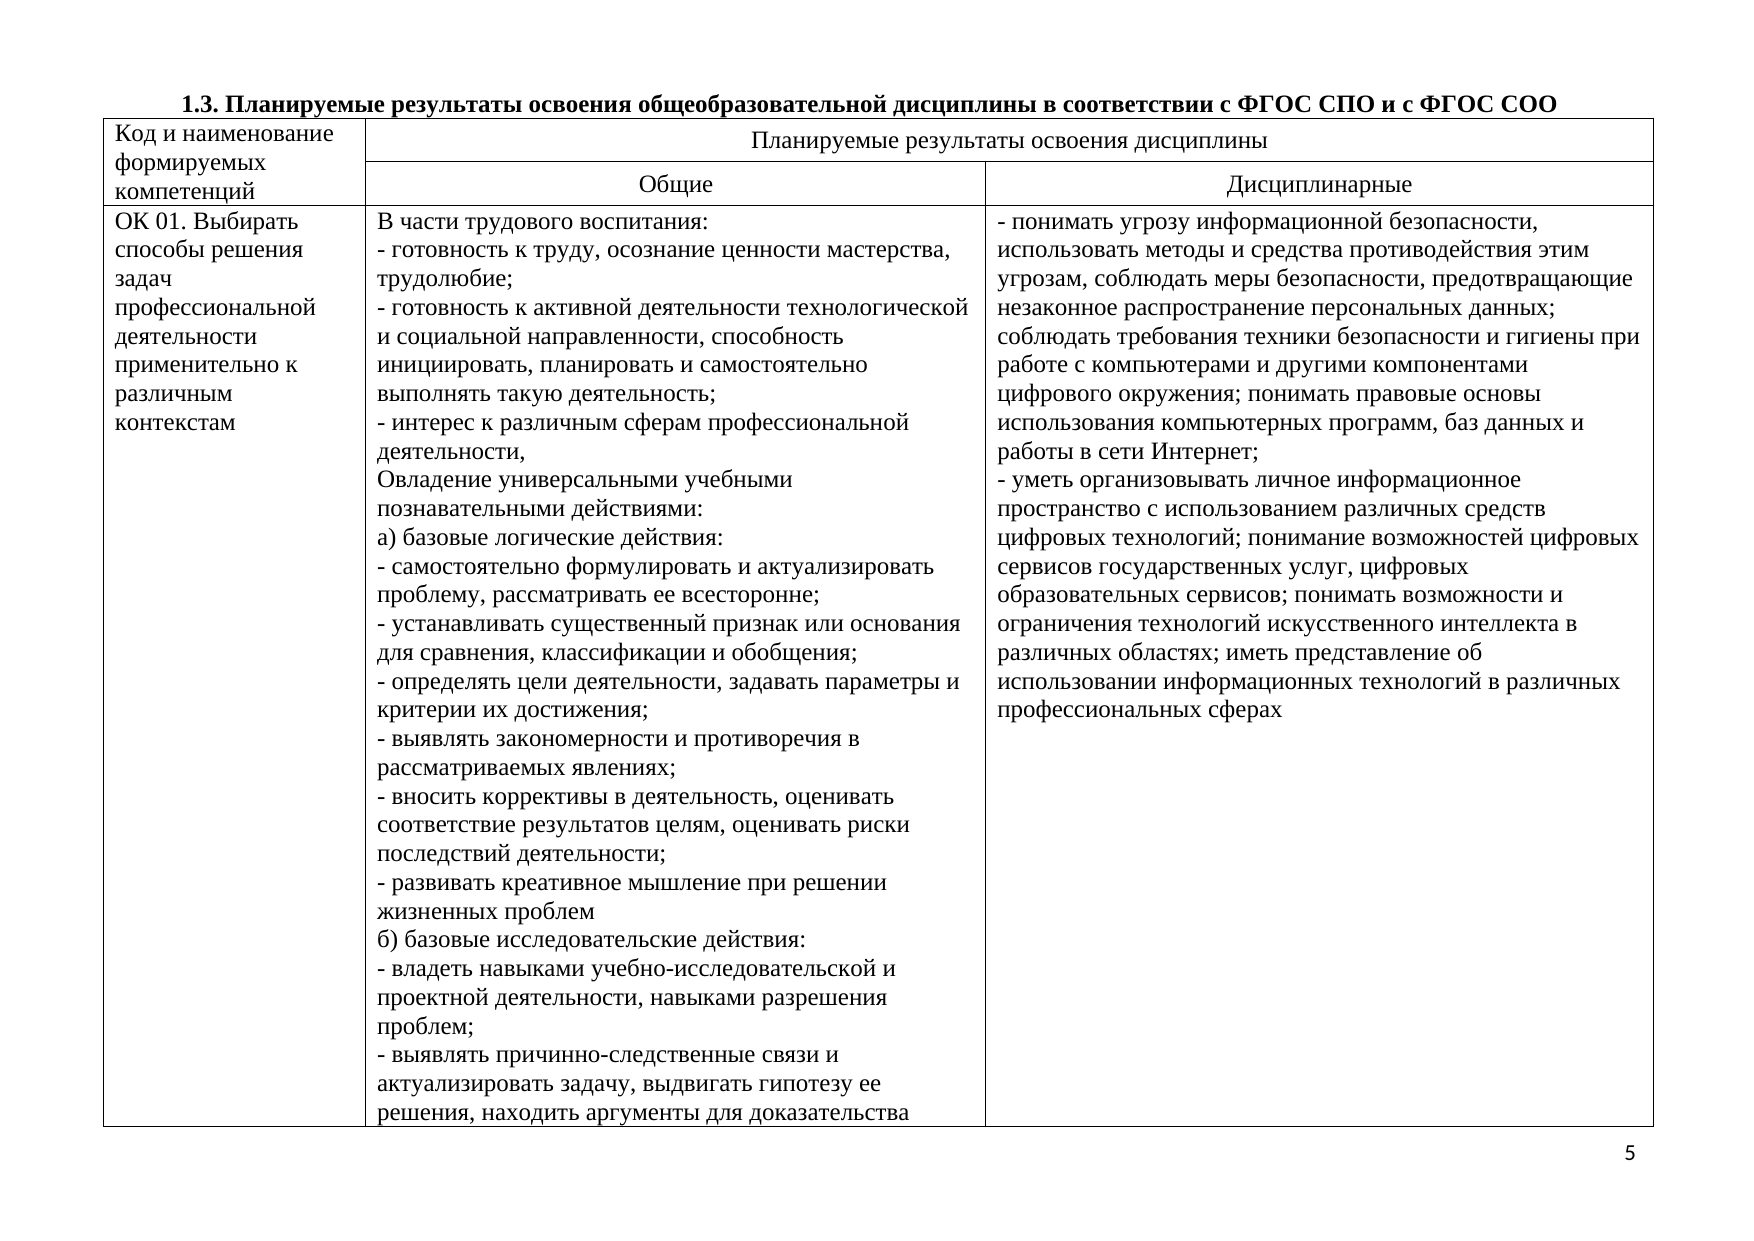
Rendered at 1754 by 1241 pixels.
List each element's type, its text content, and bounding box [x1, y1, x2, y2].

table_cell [366, 206, 985, 1126]
table_cell Дисциплинарные [986, 162, 1653, 205]
table_cell Общие [366, 162, 985, 205]
text 1.3. Планируемые результаты освоения общеобразовательной дисциплины в соответствии с ФГОС СПО и с ФГОС СОО [103, 89, 1636, 117]
table_header Планируемые результаты освоения дисциплины [366, 119, 1653, 161]
table_header Код и наименование формируемых компетенций [104, 119, 365, 205]
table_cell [104, 206, 365, 1126]
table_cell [986, 206, 1653, 1126]
